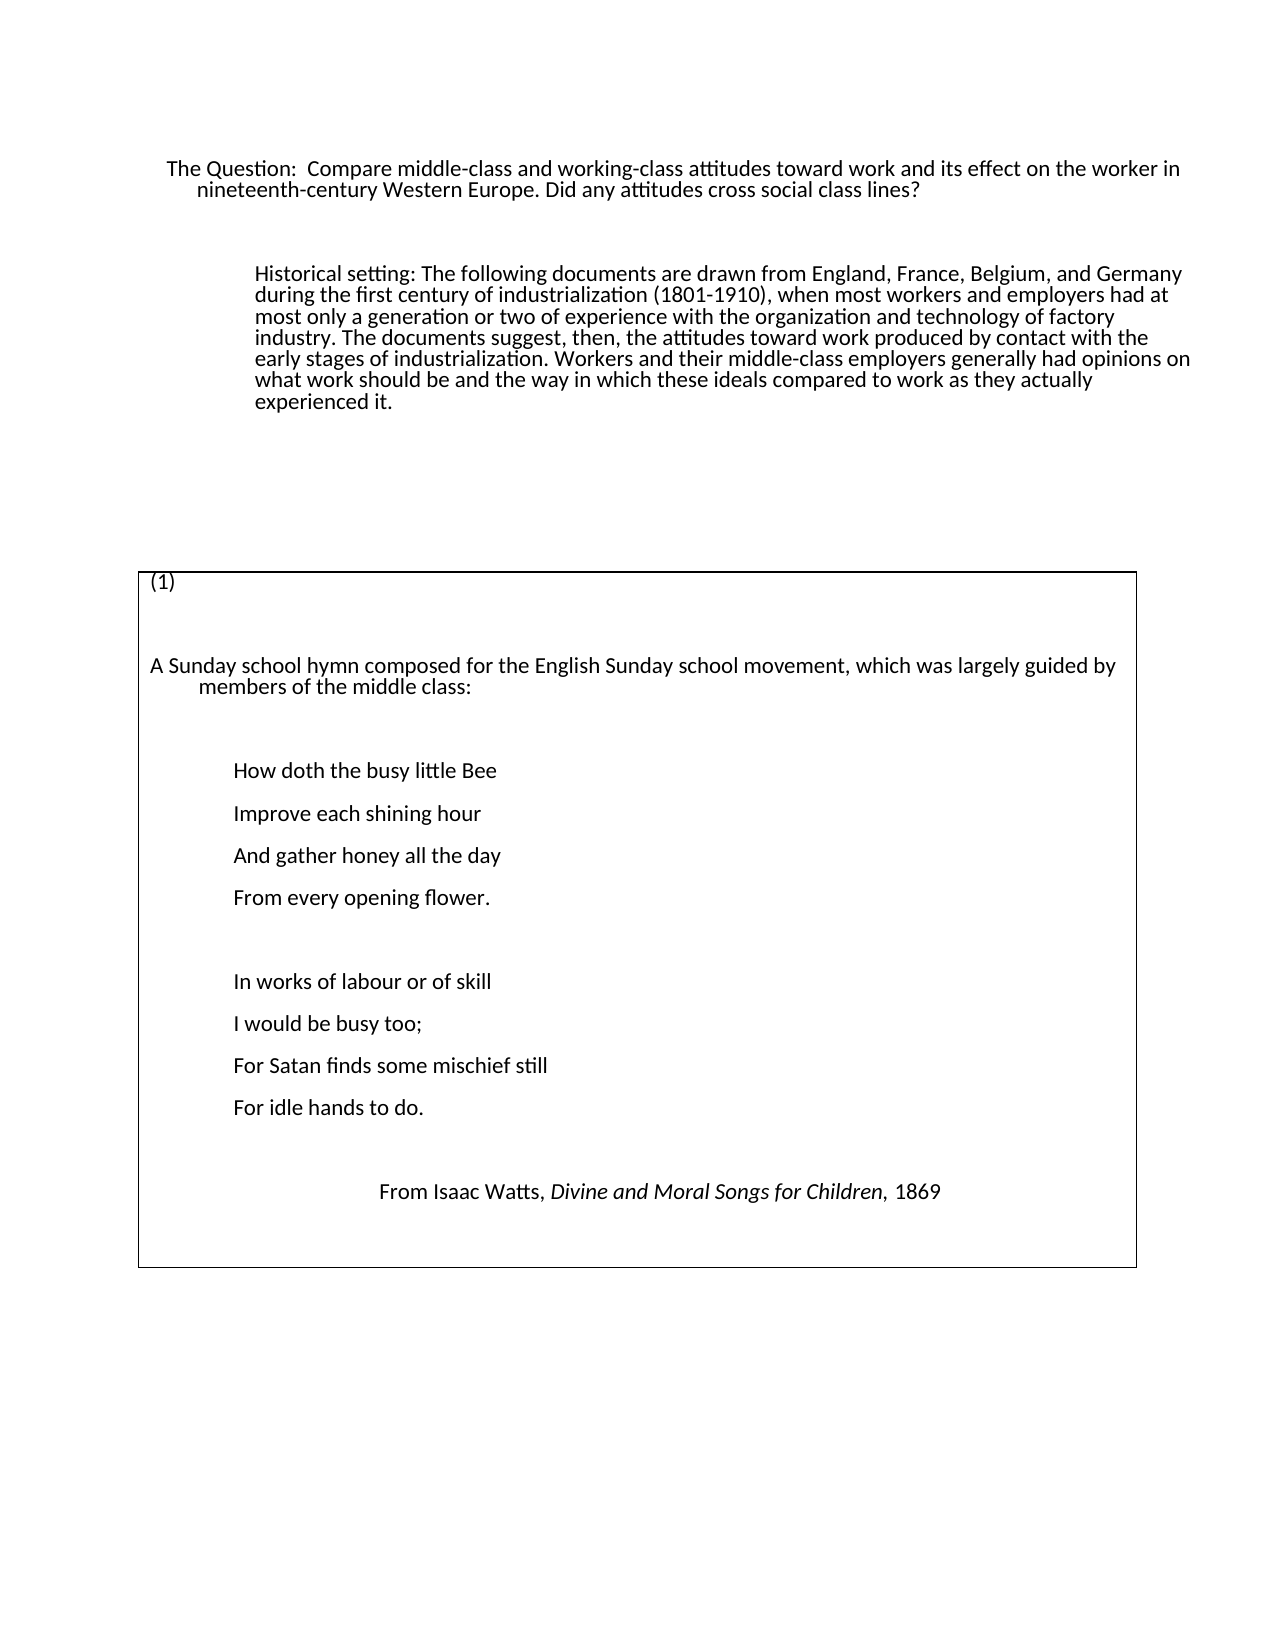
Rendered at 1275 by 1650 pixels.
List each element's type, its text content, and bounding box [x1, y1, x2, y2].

text Historical setting: The following documents are drawn from England, France, Belgium, and Germany during the first century of industrialization (1801-1910), when most workers and employers had at most only a generation or two of experience with the organization and technology of factory industry. The documents suggest, then, the attitudes toward work produced by contact with the early stages of industrialization. Workers and their middle-class employers generally had opinions on what work should be and the way in which these ideals compared to work as they actually experienced it. [254, 264, 1200, 413]
text The Question: Compare middle-class and working-class attitudes toward work and its effect on the worker in nineteenth-century Western Europe. Did any attitudes cross social class lines? [166, 159, 1200, 202]
table_header (1) A Sunday school hymn composed for the English Sunday school movement, which was largely guided by members of the middle class: How doth the busy little Bee Improve each shining hour And gather honey all the day From every opening flower. In works of labour or of skill I would be busy too; For Satan finds some mischief still For idle hands to do. From Isaac Watts, Divine and Moral Songs for Children, 1869 [139, 573, 1136, 1267]
